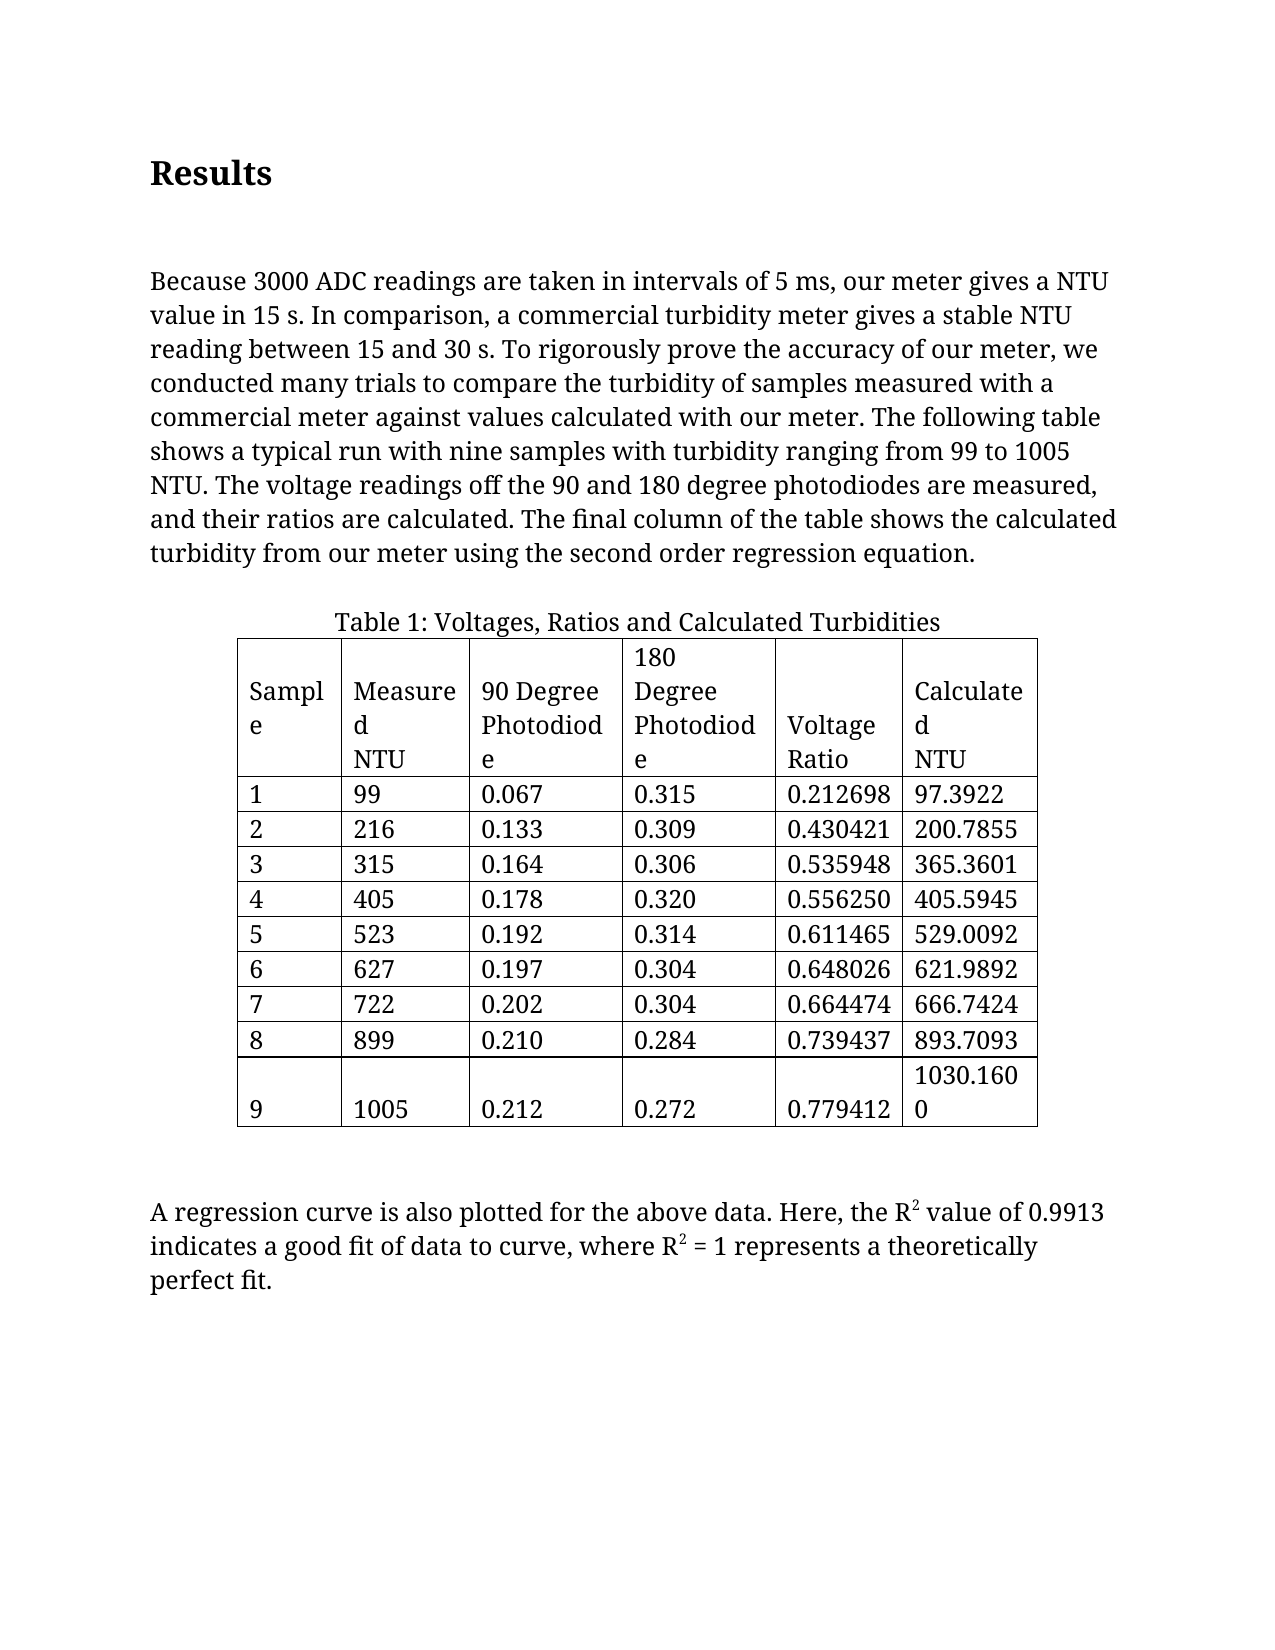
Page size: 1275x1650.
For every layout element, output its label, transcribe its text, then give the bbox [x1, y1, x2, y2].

table_cell 1030.1600 [903, 1058, 1037, 1126]
table_cell 722 [342, 987, 469, 1021]
table_header Calculated NTU [903, 639, 1037, 776]
table_cell 666.7424 [903, 987, 1037, 1021]
table_cell 0.430421 [776, 812, 902, 846]
table_cell 0.272 [623, 1058, 775, 1126]
table_cell 0.611465 [776, 917, 902, 951]
text Because 3000 ADC readings are taken in intervals of 5 ms, our meter gives a NTU value in 15 s. In comparison, a commercial turbidity meter gives a stable NTU reading between 15 and 30 s. To rigorously prove the accuracy of our meter, we conducted many trials to compare the turbidity of samples measured with a commercial meter against values calculated with our meter. The following table shows a typical run with nine samples with turbidity ranging from 99 to 1005 NTU. The voltage readings off the 90 and 180 degree photodiodes are measured, and their ratios are calculated. The final column of the table shows the calculated turbidity from our meter using the second order regression equation. [150, 263, 1125, 570]
table_cell 0.664474 [776, 987, 902, 1021]
table_cell 523 [342, 917, 469, 951]
table_cell 0.192 [470, 917, 622, 951]
table_cell 216 [342, 812, 469, 846]
table_cell 405.5945 [903, 882, 1037, 916]
table_cell 621.9892 [903, 952, 1037, 986]
table_cell 8 [238, 1022, 341, 1056]
table_cell 0.309 [623, 812, 775, 846]
table_cell 529.0092 [903, 917, 1037, 951]
table_header 90 Degree Photodiode [470, 639, 622, 776]
table_cell 0.556250 [776, 882, 902, 916]
table_cell 0.535948 [776, 847, 902, 881]
table_header 180 Degree Photodiode [623, 639, 775, 776]
table_cell 0.739437 [776, 1022, 902, 1056]
table_cell 7 [238, 987, 341, 1021]
text Table 1: Voltages, Ratios and Calculated Turbidities [150, 604, 1125, 638]
table_cell 0.304 [623, 952, 775, 986]
table_cell 1005 [342, 1058, 469, 1126]
table_cell 97.3922 [903, 777, 1037, 811]
table_cell 5 [238, 917, 341, 951]
table_cell 627 [342, 952, 469, 986]
table_cell 0.164 [470, 847, 622, 881]
table_cell 0.212 [470, 1058, 622, 1126]
table_cell 0.210 [470, 1022, 622, 1056]
table_cell 0.314 [623, 917, 775, 951]
table_cell 0.178 [470, 882, 622, 916]
table_cell 899 [342, 1022, 469, 1056]
table_cell 0.202 [470, 987, 622, 1021]
table_cell 3 [238, 847, 341, 881]
text A regression curve is also plotted for the above data. Here, the R2 value of 0.9913 indicates a good fit of data to curve, where R2 = 1 represents a theoretically perfect fit. [150, 1195, 1125, 1297]
table_cell 893.7093 [903, 1022, 1037, 1056]
table_cell 9 [238, 1058, 341, 1126]
table_cell 0.779412 [776, 1058, 902, 1126]
table_cell 0.648026 [776, 952, 902, 986]
table_cell 405 [342, 882, 469, 916]
table_cell 365.3601 [903, 847, 1037, 881]
table_header Measured NTU [342, 639, 469, 776]
table_cell 4 [238, 882, 341, 916]
table_cell 0.306 [623, 847, 775, 881]
table_cell 0.284 [623, 1022, 775, 1056]
table_cell 0.133 [470, 812, 622, 846]
table_cell 6 [238, 952, 341, 986]
table_header Voltage Ratio [776, 639, 902, 776]
table_cell 99 [342, 777, 469, 811]
table_cell 315 [342, 847, 469, 881]
table_cell 0.067 [470, 777, 622, 811]
table_cell 0.304 [623, 987, 775, 1021]
text Results [150, 150, 1125, 195]
table_cell 0.315 [623, 777, 775, 811]
table_cell 0.320 [623, 882, 775, 916]
table_cell 0.212698 [776, 777, 902, 811]
table_header Sample [238, 639, 341, 776]
table_cell 2 [238, 812, 341, 846]
table_cell 0.197 [470, 952, 622, 986]
table_cell 1 [238, 777, 341, 811]
table_cell 200.7855 [903, 812, 1037, 846]
